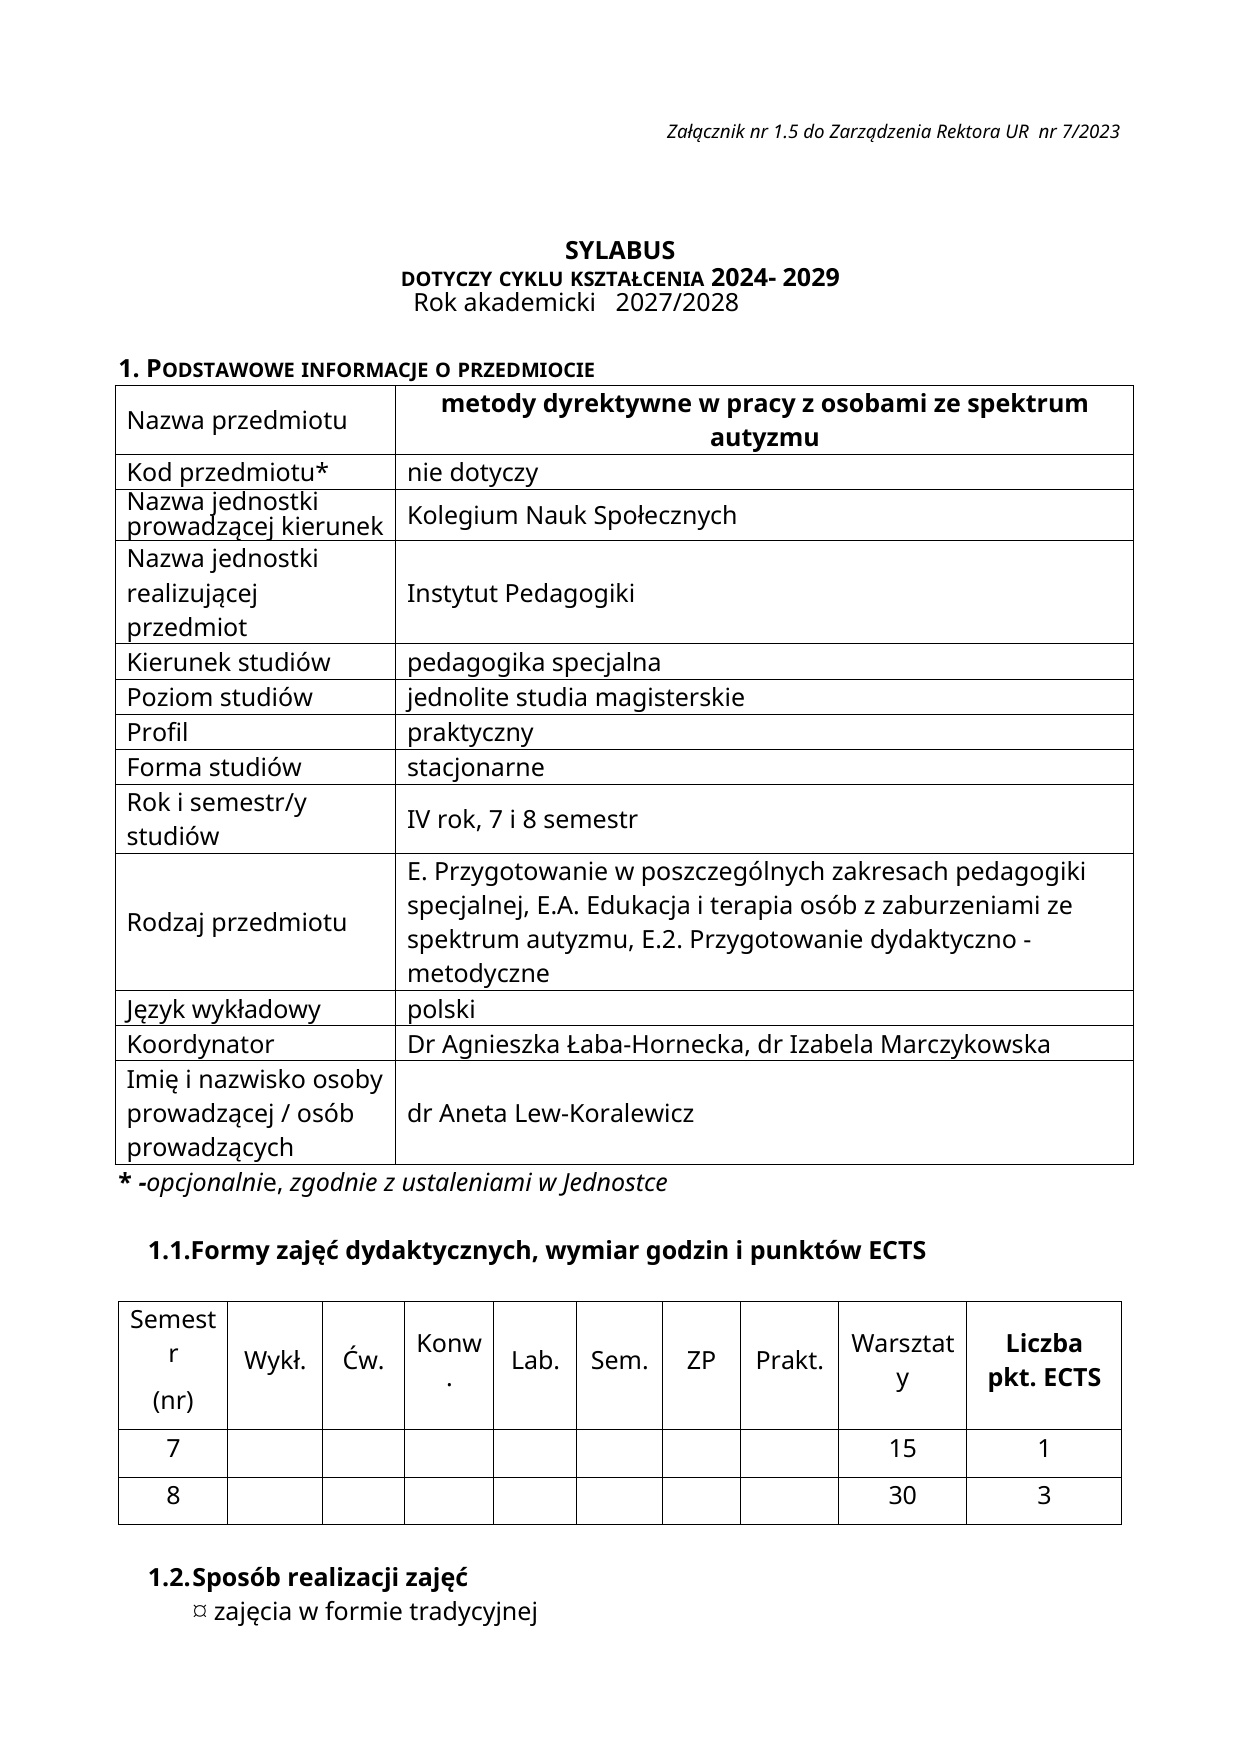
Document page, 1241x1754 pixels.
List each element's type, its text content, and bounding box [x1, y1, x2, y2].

table_cell Poziom studiów [116, 680, 395, 713]
table_cell 30 [839, 1478, 966, 1524]
table_header Lab. [494, 1302, 576, 1429]
table_cell Kierunek studiów [116, 644, 395, 678]
table_cell jednolite studia magisterskie [396, 680, 1133, 713]
table_cell polski [396, 991, 1133, 1025]
text dotyczy cyklu kształcenia 2024- 2029 [118, 267, 1122, 292]
text 1. Podstawowe informacje o przedmiocie [118, 351, 1122, 385]
table_cell [228, 1478, 322, 1524]
table_cell 7 [119, 1430, 227, 1477]
table_cell Profil [116, 715, 395, 749]
table_cell [663, 1478, 740, 1524]
table_cell [228, 1430, 322, 1477]
table_cell Koordynator [116, 1026, 395, 1060]
text * -opcjonalnie, zgodnie z ustaleniami w Jednostce [118, 1165, 1122, 1199]
table_cell [494, 1430, 576, 1477]
table_cell Imię i nazwisko osoby prowadzącej / osób prowadzących [116, 1061, 395, 1164]
table_cell [405, 1430, 493, 1477]
table_cell 15 [839, 1430, 966, 1477]
table_cell Nazwa jednostki realizującej przedmiot [116, 541, 395, 643]
table_header Prakt. [741, 1302, 838, 1429]
text Rok akademicki 2027/2028 [118, 292, 1122, 317]
table_cell IV rok, 7 i 8 semestr [396, 785, 1133, 853]
table_cell [405, 1478, 493, 1524]
table_cell Dr Agnieszka Łaba-Hornecka, dr Izabela Marczykowska [396, 1026, 1133, 1060]
table_cell [663, 1430, 740, 1477]
table_cell Forma studiów [116, 750, 395, 784]
table_cell nie dotyczy [396, 455, 1133, 489]
table_header Nazwa przedmiotu [116, 386, 395, 454]
table_cell [741, 1478, 838, 1524]
table_cell 3 [967, 1478, 1121, 1524]
table_cell 1 [967, 1430, 1121, 1477]
table_cell Rodzaj przedmiotu [116, 854, 395, 990]
text Załącznik nr 1.5 do Zarządzenia Rektora UR nr 7/2023 [118, 118, 1122, 144]
table_header ZP [663, 1302, 740, 1429]
table_cell Kod przedmiotu* [116, 455, 395, 489]
table_cell [577, 1430, 662, 1477]
table_cell Nazwa jednostki prowadzącej kierunek [116, 490, 395, 540]
table_cell [494, 1478, 576, 1524]
table_cell Rok i semestr/y studiów [116, 785, 395, 853]
table_header Konw. [405, 1302, 493, 1429]
table_cell [577, 1478, 662, 1524]
text 1.1.Formy zajęć dydaktycznych, wymiar godzin i punktów ECTS [148, 1233, 1122, 1267]
table_cell praktyczny [396, 715, 1133, 749]
table_header metody dyrektywne w pracy z osobami ze spektrum autyzmu [396, 386, 1133, 454]
text zajęcia w formie tradycyjnej [192, 1593, 1122, 1628]
table_header Semestr (nr) [119, 1302, 227, 1429]
table_header Wykł. [228, 1302, 322, 1429]
table_header Warsztaty [839, 1302, 966, 1429]
table_cell [323, 1430, 404, 1477]
table_cell stacjonarne [396, 750, 1133, 784]
table_header Ćw. [323, 1302, 404, 1429]
table_cell Język wykładowy [116, 991, 395, 1025]
table_header Sem. [577, 1302, 662, 1429]
table_cell [323, 1478, 404, 1524]
table_cell Kolegium Nauk Społecznych [396, 490, 1133, 540]
text 1.2. Sposób realizacji zajęć [148, 1559, 1122, 1593]
table_header Liczba pkt. ECTS [967, 1302, 1121, 1429]
table_cell pedagogika specjalna [396, 644, 1133, 678]
table_cell 8 [119, 1478, 227, 1524]
table_cell dr Aneta Lew-Koralewicz [396, 1061, 1133, 1164]
text SYLABUS [118, 233, 1122, 267]
table_cell Instytut Pedagogiki [396, 541, 1133, 643]
table_cell [741, 1430, 838, 1477]
table_cell E. Przygotowanie w poszczególnych zakresach pedagogiki specjalnej, E.A. Edukacja i terapia osób z zaburzeniami ze spektrum autyzmu, E.2. Przygotowanie dydaktyczno - metodyczne [396, 854, 1133, 990]
